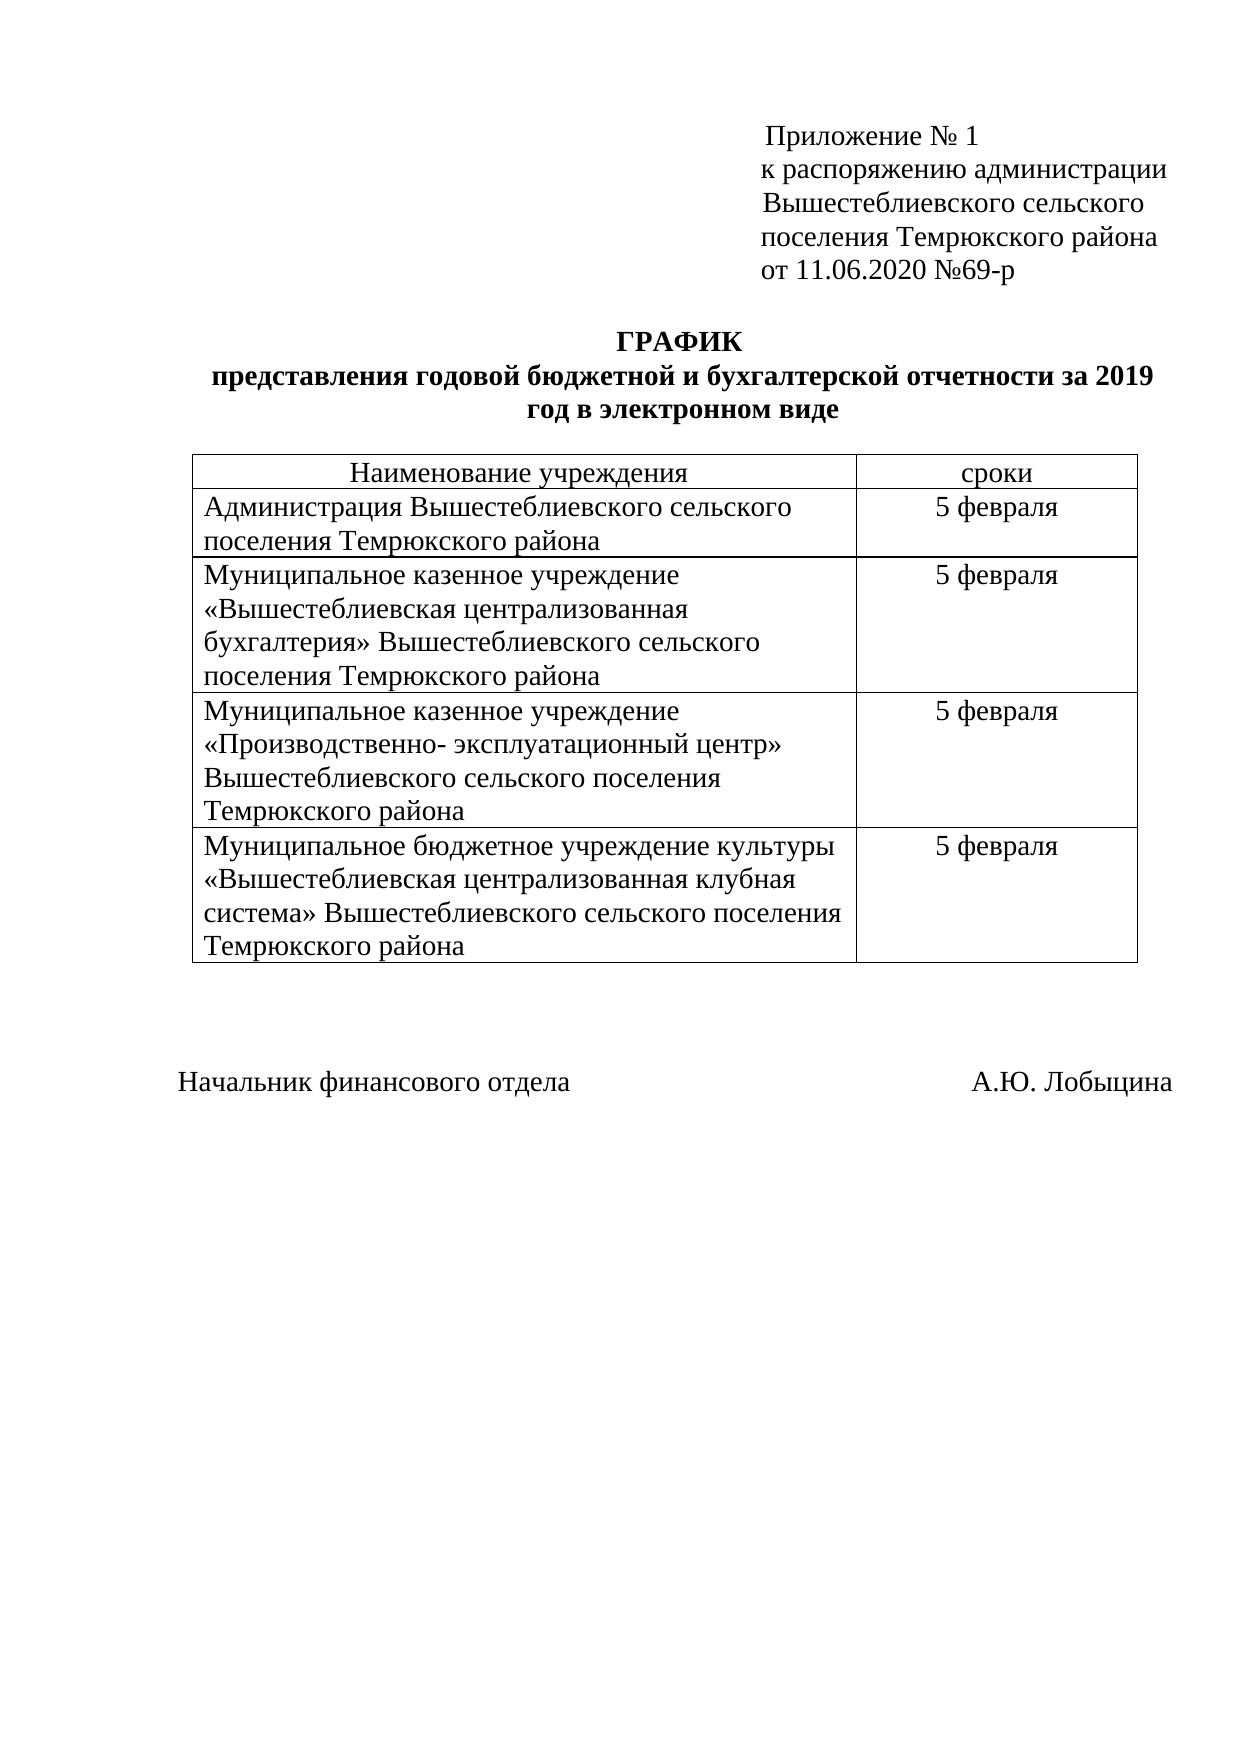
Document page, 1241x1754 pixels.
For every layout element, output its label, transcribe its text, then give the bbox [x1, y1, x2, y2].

text от 11.06.2020 №69-р [177, 252, 1181, 286]
table_cell Администрация Вышестеблиевского сельского поселения Темрюкского района [193, 489, 856, 556]
table_cell 5 февраля [857, 828, 1137, 962]
table_cell Муниципальное казенное учреждение «Вышестеблиевская централизованная бухгалтерия» Вышестеблиевского сельского поселения Темрюкского района [193, 558, 856, 692]
table_cell 5 февраля [857, 693, 1137, 827]
text Начальник финансового отдела А.Ю. Лобыцина [177, 1064, 1181, 1097]
table_cell 5 февраля [857, 558, 1137, 692]
text Вышестеблиевского сельского [177, 185, 1181, 219]
text поселения Темрюкского района [177, 219, 1181, 252]
table_cell Муниципальное казенное учреждение «Производственно- эксплуатационный центр» Вышестеблиевского сельского поселения Темрюкского района [193, 693, 856, 827]
table_header сроки [857, 455, 1137, 488]
text Приложение № 1 [177, 118, 1181, 152]
text к распоряжению администрации [177, 152, 1181, 185]
text ГРАФИК [177, 324, 1181, 358]
table_header Наименование учреждения [193, 455, 856, 488]
table_cell Муниципальное бюджетное учреждение культуры «Вышестеблиевская централизованная клубная система» Вышестеблиевского сельского поселения Темрюкского района [193, 828, 856, 962]
table_cell 5 февраля [857, 489, 1137, 556]
text представления годовой бюджетной и бухгалтерской отчетности за 2019 [177, 358, 1181, 391]
text год в электронном виде [177, 391, 1181, 425]
